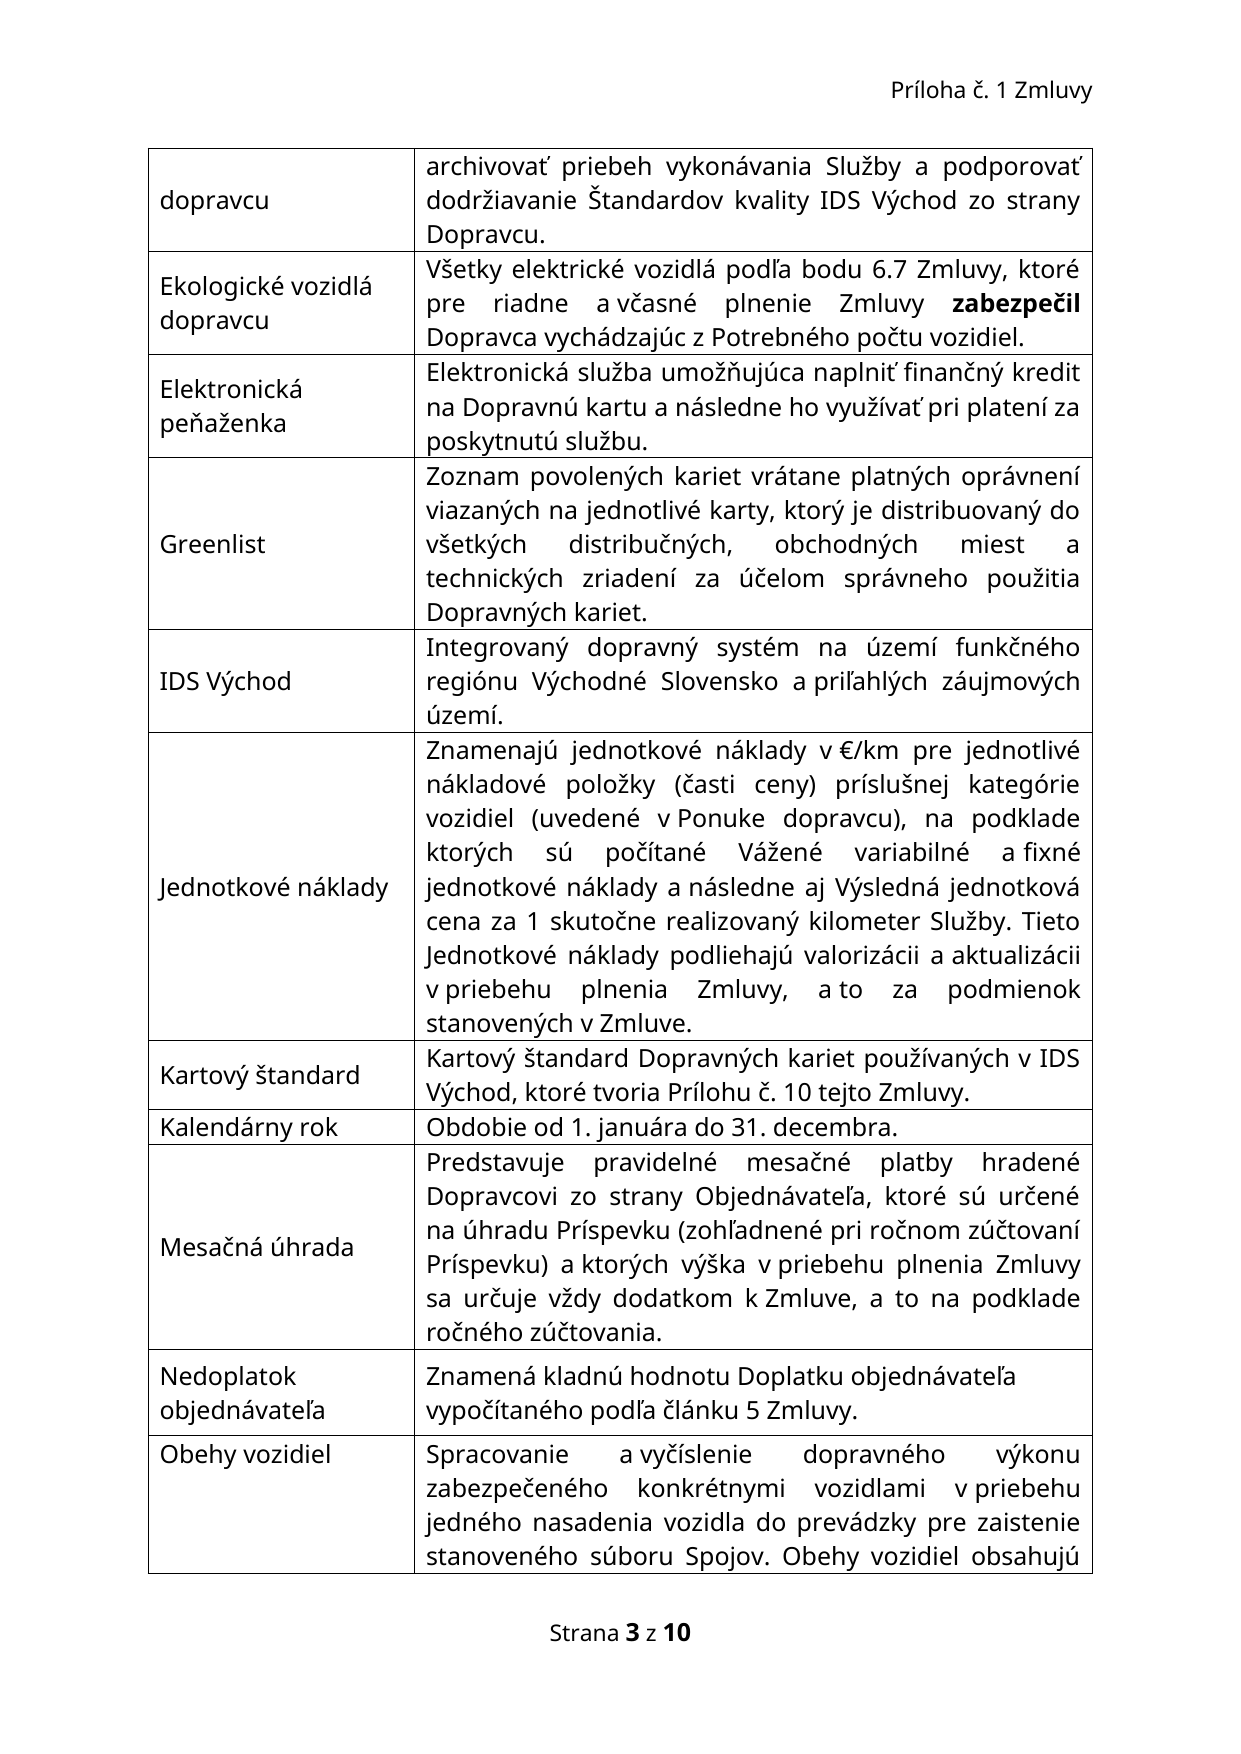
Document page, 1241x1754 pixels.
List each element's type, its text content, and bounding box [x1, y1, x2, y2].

table_cell Integrovaný dopravný systém na území funkčného regiónu Východné Slovensko a priľahlých záujmových území. [415, 630, 1092, 732]
table_cell Kartový štandard [149, 1041, 414, 1109]
table_cell Obdobie od 1. januára do 31. decembra. [415, 1110, 1092, 1144]
table_cell Greenlist [149, 458, 414, 629]
table_cell Znamená kladnú hodnotu Doplatku objednávateľa vypočítaného podľa článku 5 Zmluvy. [415, 1350, 1092, 1435]
table_cell Predstavuje pravidelné mesačné platby hradené Dopravcovi zo strany Objednávateľa, ktoré sú určené na úhradu Príspevku (zohľadnené pri ročnom zúčtovaní Príspevku) a ktorých výška v priebehu plnenia Zmluvy sa určuje vždy dodatkom k Zmluve, a to na podklade ročného zúčtovania. [415, 1145, 1092, 1349]
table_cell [415, 149, 1092, 251]
table_cell Nedoplatok objednávateľa [149, 1350, 414, 1435]
table_cell Obehy vozidiel [149, 1436, 414, 1573]
table_cell Ekologické vozidlá dopravcu [149, 252, 414, 354]
table_cell IDS Východ [149, 630, 414, 732]
table_cell Kalendárny rok [149, 1110, 414, 1144]
table_cell Jednotkové náklady [149, 733, 414, 1039]
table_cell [415, 1436, 1092, 1573]
table_cell Všetky elektrické vozidlá podľa bodu 6.7 Zmluvy, ktoré pre riadne a včasné plnenie Zmluvy zabezpečil Dopravca vychádzajúc z Potrebného počtu vozidiel. [415, 252, 1092, 354]
table_cell Elektronická peňaženka [149, 355, 414, 457]
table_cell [149, 149, 414, 251]
table_cell Mesačná úhrada [149, 1145, 414, 1349]
table_cell Znamenajú jednotkové náklady v €/km pre jednotlivé nákladové položky (časti ceny) príslušnej kategórie vozidiel (uvedené v Ponuke dopravcu), na podklade ktorých sú počítané Vážené variabilné a fixné jednotkové náklady a následne aj Výsledná jednotková cena za 1 skutočne realizovaný kilometer Služby. Tieto Jednotkové náklady podliehajú valorizácii a aktualizácii v priebehu plnenia Zmluvy, a to za podmienok stanovených v Zmluve. [415, 733, 1092, 1039]
table_cell Zoznam povolených kariet vrátane platných oprávnení viazaných na jednotlivé karty, ktorý je distribuovaný do všetkých distribučných, obchodných miest a technických zriadení za účelom správneho použitia Dopravných kariet. [415, 458, 1092, 629]
table_cell Elektronická služba umožňujúca naplniť finančný kredit na Dopravnú kartu a následne ho využívať pri platení za poskytnutú službu. [415, 355, 1092, 457]
table_cell Kartový štandard Dopravných kariet používaných v IDS Východ, ktoré tvoria Prílohu č. 10 tejto Zmluvy. [415, 1041, 1092, 1109]
